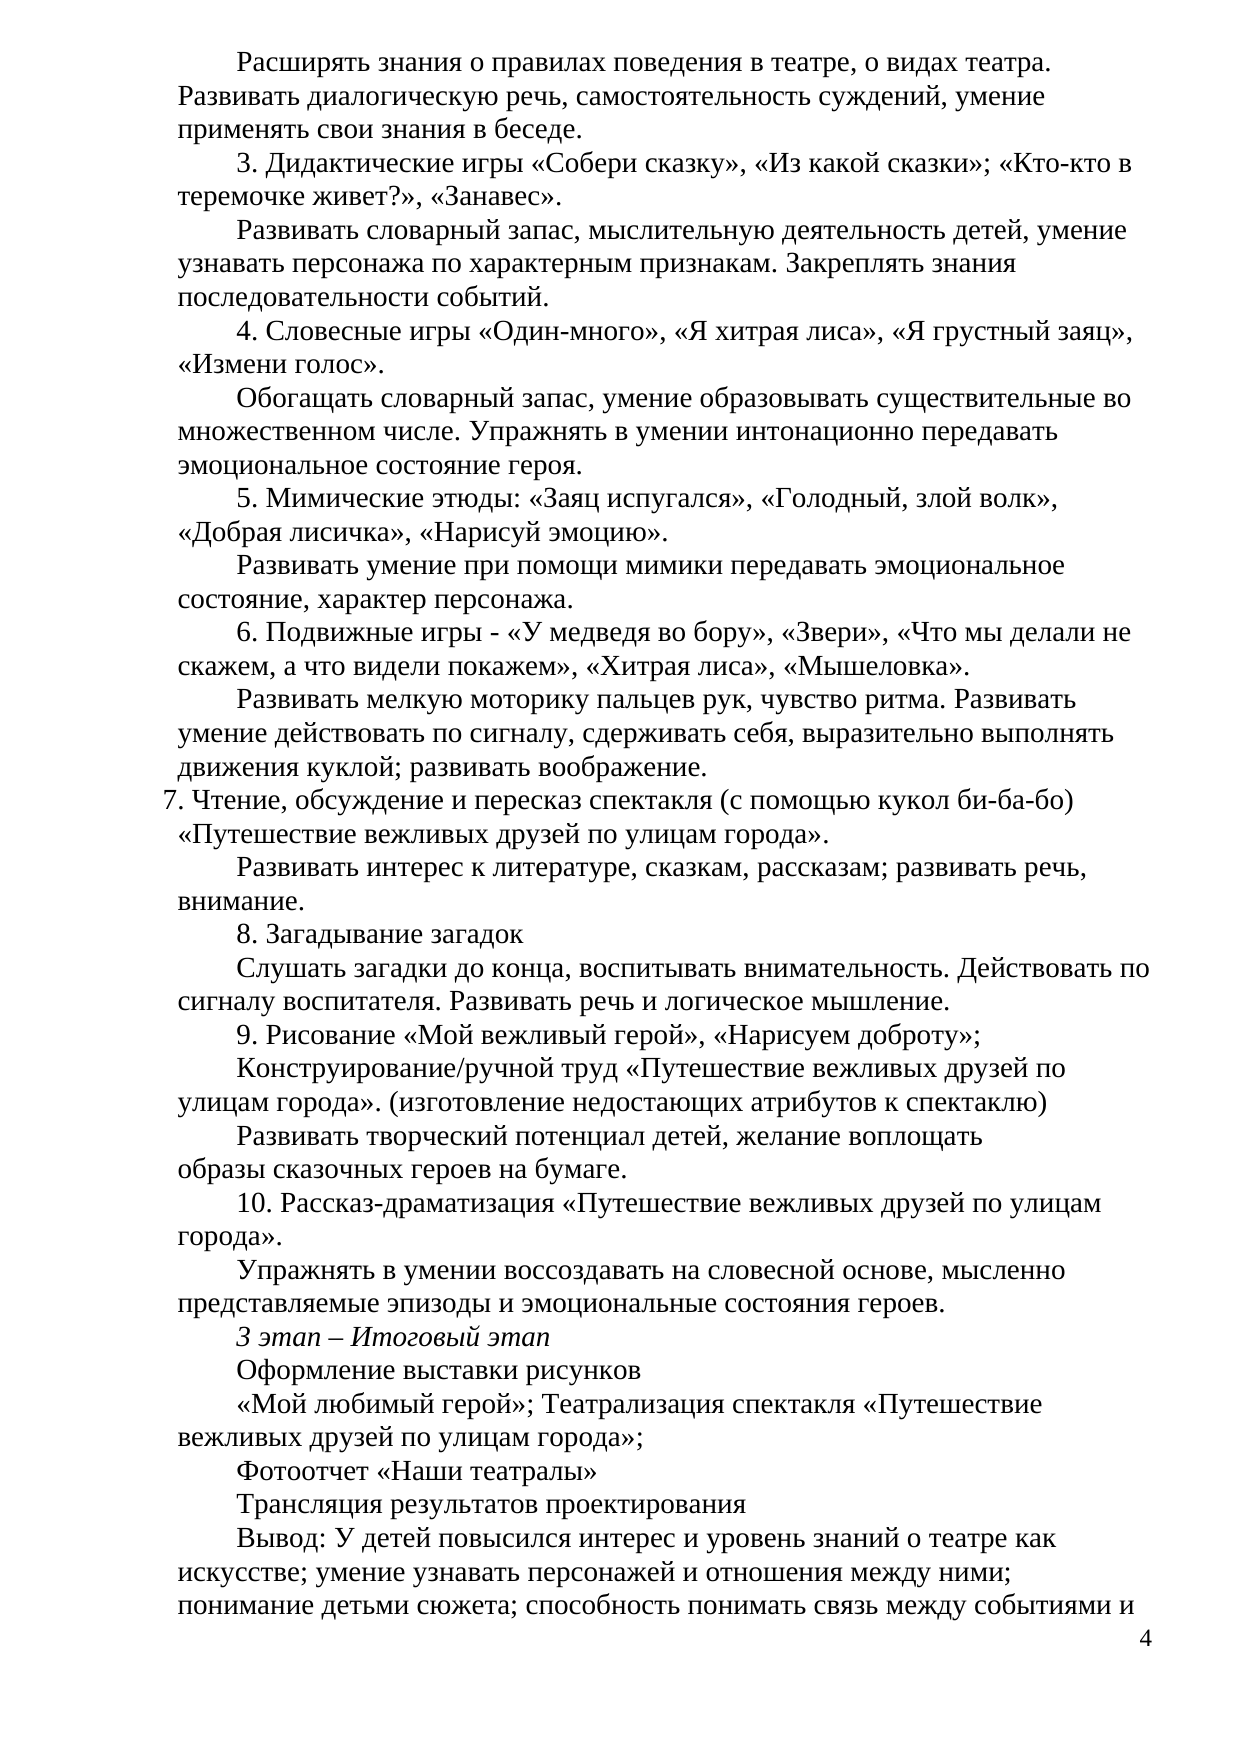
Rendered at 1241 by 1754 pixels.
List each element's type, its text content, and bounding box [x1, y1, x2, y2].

text 3. Дидактические игры «Собери сказку», «Из какой сказки»; «Кто-кто в теремочке живет?», «Занавес». [177, 145, 1152, 212]
text Упражнять в умении воссоздавать на словесной основе, мысленно представляемые эпизоды и эмоциональные состояния героев. [177, 1252, 1152, 1319]
text Слушать загадки до конца, воспитывать внимательность. Действовать по сигналу воспитателя. Развивать речь и логическое мышление. [177, 950, 1152, 1017]
text Развивать творческий потенциал детей, желание воплощать образы сказочных героев на бумаге. [177, 1118, 1152, 1185]
text Расширять знания о правилах поведения в театре, о видах театра. Развивать диалогическую речь, самостоятельность суждений, умение применять свои знания в беседе. [177, 44, 1152, 145]
text Оформление выставки рисунков [177, 1352, 1152, 1386]
text Трансляция результатов проектирования [177, 1487, 1152, 1520]
text Развивать мелкую моторику пальцев рук, чувство ритма. Развивать умение действовать по сигналу, сдерживать себя, выразительно выполнять движения куклой; развивать воображение. [177, 682, 1152, 782]
text 4. Словесные игры «Один-много», «Я хитрая лиса», «Я грустный заяц», «Измени голос». [177, 313, 1152, 380]
text 9. Рисование «Мой вежливый герой», «Нарисуем доброту»; [177, 1017, 1152, 1051]
text Развивать интерес к литературе, сказкам, рассказам; развивать речь, внимание. [177, 849, 1152, 916]
text 3 этап – Итоговый этап [177, 1319, 1152, 1352]
text 6. Подвижные игры - «У медведя во бору», «Звери», «Что мы делали не скажем, а что видели покажем», «Хитрая лиса», «Мышеловка». [177, 614, 1152, 682]
text 5. Мимические этюды: «Заяц испугался», «Голодный, злой волк», «Добрая лисичка», «Нарисуй эмоцию». [177, 480, 1152, 547]
text Развивать словарный запас, мыслительную деятельность детей, умение узнавать персонажа по характерным признакам. Закреплять знания последовательности событий. [177, 212, 1152, 313]
text 10. Рассказ-драматизация «Путешествие вежливых друзей по улицам города». [177, 1185, 1152, 1252]
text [177, 1520, 1152, 1621]
text Конструирование/ручной труд «Путешествие вежливых друзей по улицам города». (изготовление недостающих атрибутов к спектаклю) [177, 1051, 1152, 1118]
text Развивать умение при помощи мимики передавать эмоциональное состояние, характер персонажа. [177, 547, 1152, 614]
text 8. Загадывание загадок [177, 916, 1152, 950]
text Обогащать словарный запас, умение образовывать существительные во множественном числе. Упражнять в умении интонационно передавать эмоциональное состояние героя. [177, 380, 1152, 480]
text 7. Чтение, обсуждение и пересказ спектакля (с помощью кукол би-ба-бо) «Путешествие вежливых друзей по улицам города». [162, 782, 1152, 849]
text «Мой любимый герой»; Театрализация спектакля «Путешествие вежливых друзей по улицам города»; [177, 1386, 1152, 1453]
text Фотоотчет «Наши театралы» [177, 1453, 1152, 1487]
